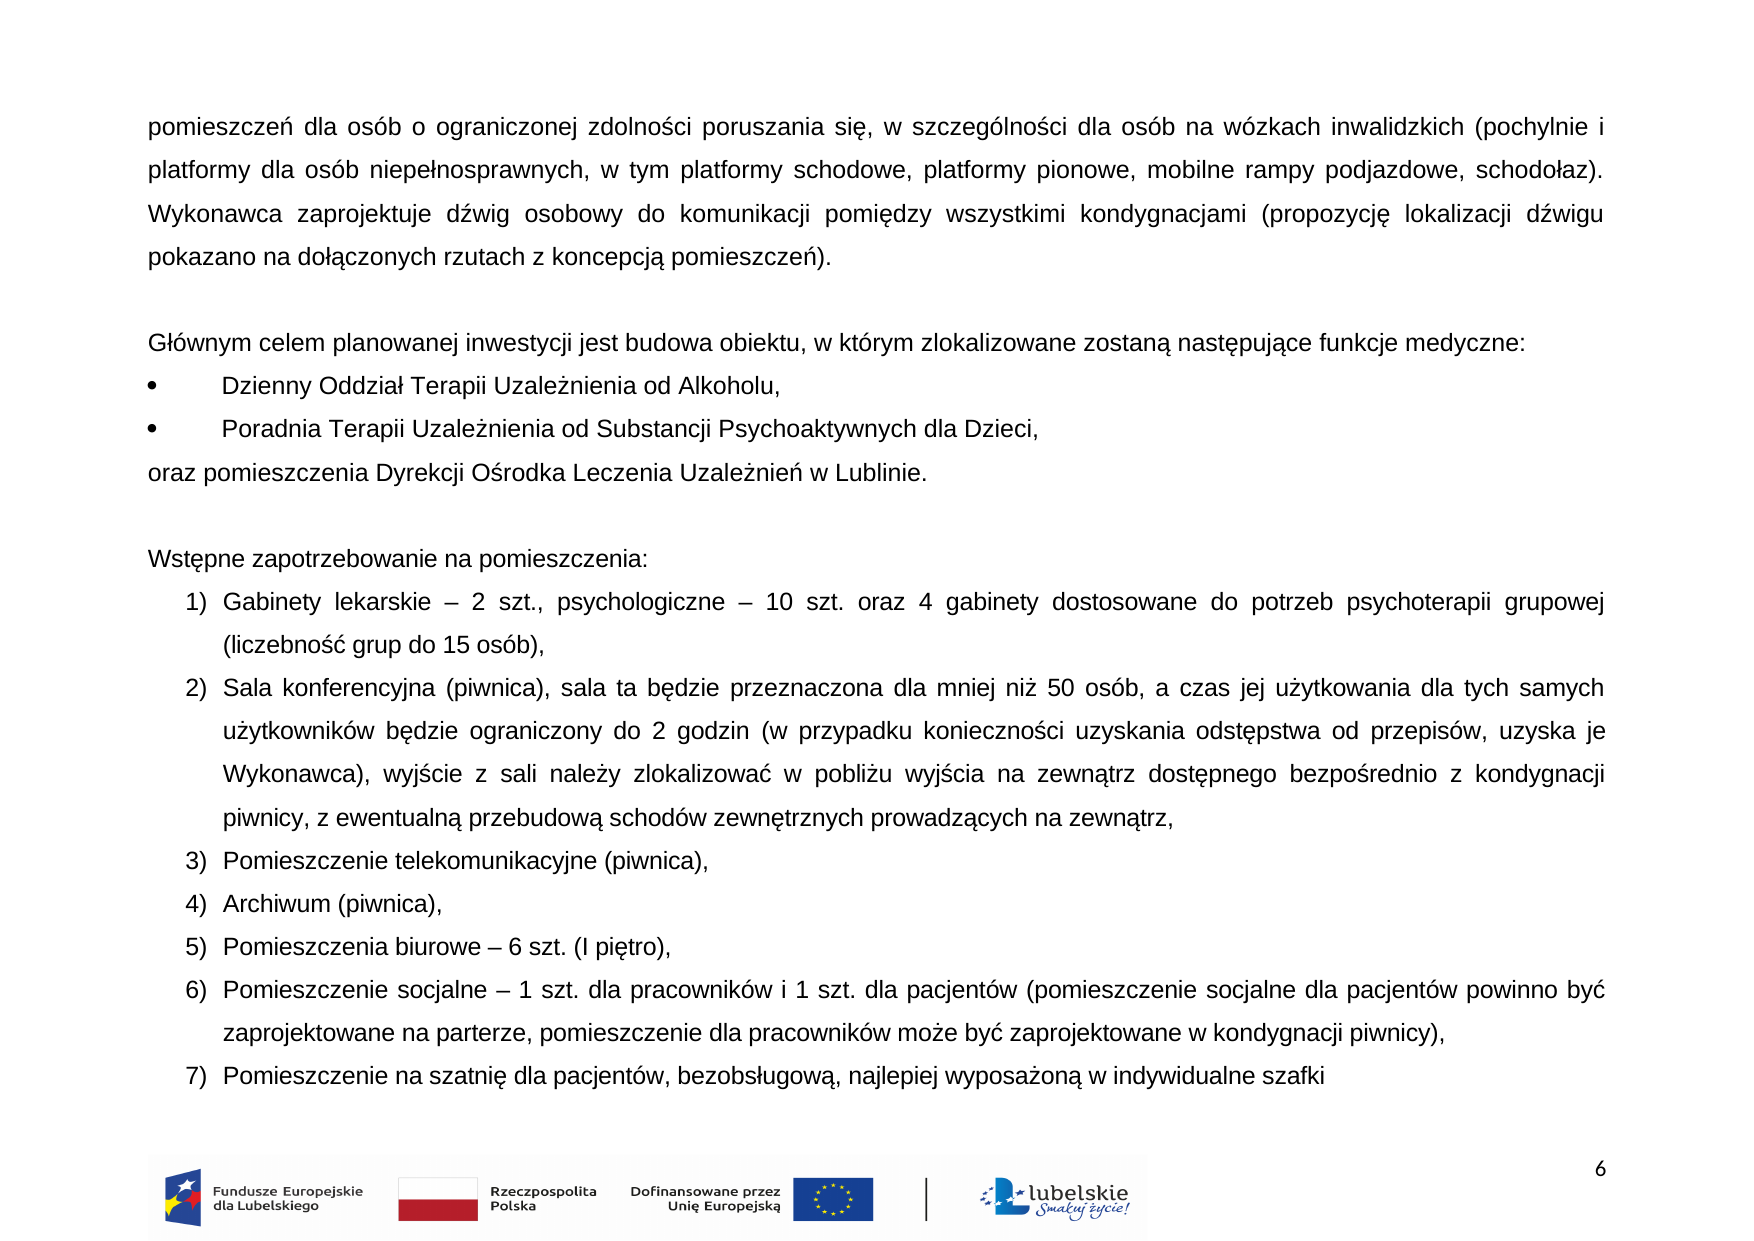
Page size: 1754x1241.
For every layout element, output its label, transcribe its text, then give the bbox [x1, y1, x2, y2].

list Pomieszczenie na szatnię dla pacjentów, bezobsługową, najlepiej wyposażoną w indywidualne szafki [185, 1061, 1606, 1090]
list Archiwum (piwnica), [185, 889, 1606, 917]
list Pomieszczenia biurowe – 6 szt. (I piętro), [185, 932, 1606, 961]
list Dzienny Oddział Terapii Uzależnienia od Alkoholu, [148, 371, 1606, 400]
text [148, 112, 1606, 270]
picture [147, 1154, 1148, 1241]
text Głównym celem planowanej inwestycji jest budowa obiektu, w którym zlokalizowane zostaną następujące funkcje medyczne: [148, 328, 1606, 357]
list Poradnia Terapii Uzależnienia od Substancji Psychoaktywnych dla Dzieci, [148, 414, 1606, 443]
list Sala konferencyjna (piwnica), sala ta będzie przeznaczona dla mniej niż 50 osób, a czas jej użytkowania dla tych samych użytkowników będzie ograniczony do 2 godzin (w przypadku konieczności uzyskania odstępstwa od przepisów, uzyska je Wykonawca), wyjście z sali należy zlokalizować w pobliżu wyjścia na zewnątrz dostępnego bezpośrednio z kondygnacji piwnicy, z ewentualną przebudową schodów zewnętrznych prowadzących na zewnątrz, [185, 673, 1606, 831]
text Wstępne zapotrzebowanie na pomieszczenia: [148, 544, 1606, 572]
text oraz pomieszczenia Dyrekcji Ośrodka Leczenia Uzależnień w Lublinie. [148, 457, 1606, 486]
list Pomieszczenie telekomunikacyjne (piwnica), [185, 846, 1606, 874]
list Gabinety lekarskie – 2 szt., psychologiczne – 10 szt. oraz 4 gabinety dostosowane do potrzeb psychoterapii grupowej (liczebność grup do 15 osób), [185, 587, 1606, 659]
list Pomieszczenie socjalne – 1 szt. dla pracowników i 1 szt. dla pacjentów (pomieszczenie socjalne dla pacjentów powinno być zaprojektowane na parterze, pomieszczenie dla pracowników może być zaprojektowane w kondygnacji piwnicy), [185, 975, 1606, 1047]
